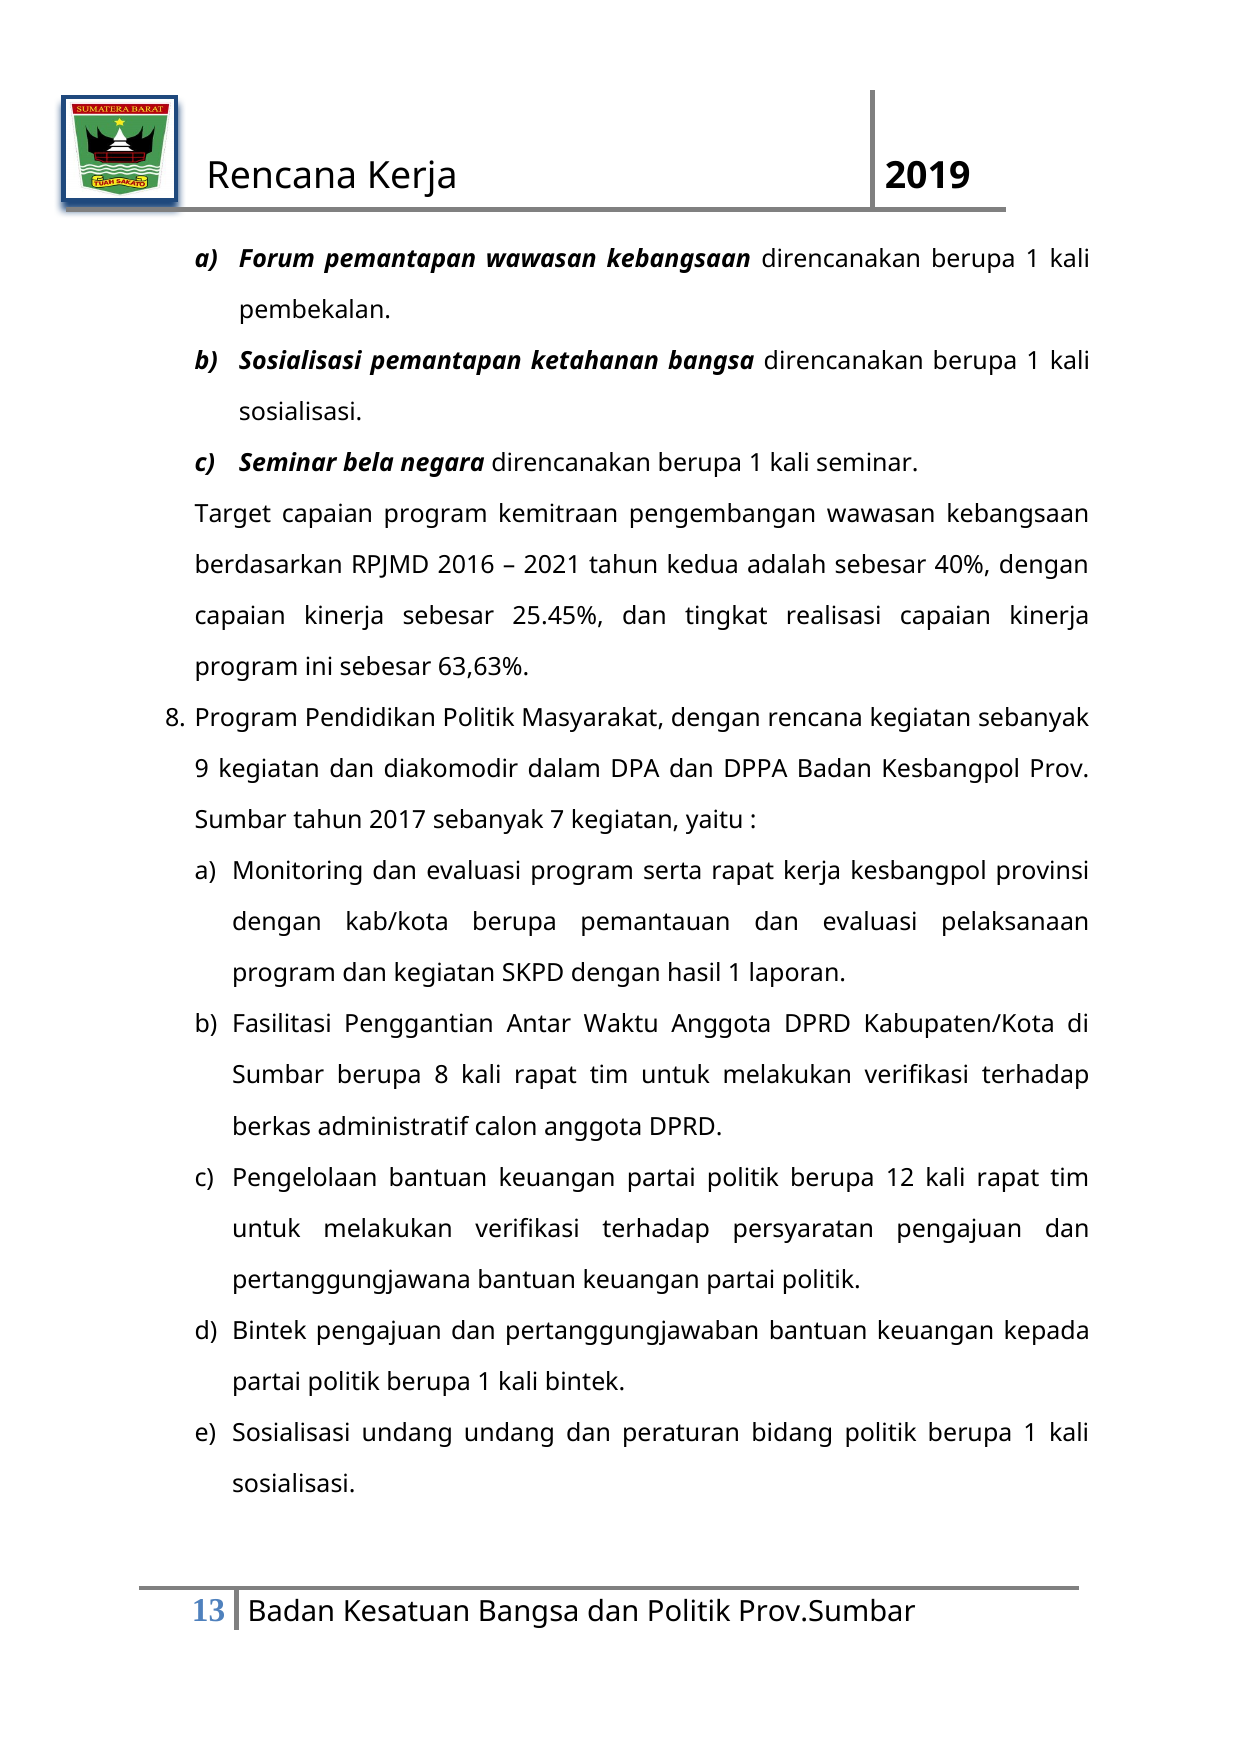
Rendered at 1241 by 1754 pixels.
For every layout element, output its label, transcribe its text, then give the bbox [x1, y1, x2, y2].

list Seminar bela negara direncanakan berupa 1 kali seminar. [194, 445, 1090, 479]
list Pengelolaan bantuan keuangan partai politik berupa 12 kali rapat tim untuk melakukan verifikasi terhadap persyaratan pengajuan dan pertanggungjawana bantuan keuangan partai politik. [194, 1159, 1090, 1295]
picture [66, 99, 174, 198]
list Sosialisasi pemantapan ketahanan bangsa direncanakan berupa 1 kali sosialisasi. [194, 343, 1090, 428]
list Forum pemantapan wawasan kebangsaan direncanakan berupa 1 kali pembekalan. [194, 241, 1090, 326]
list Monitoring dan evaluasi program serta rapat kerja kesbangpol provinsi dengan kab/kota berupa pemantauan dan evaluasi pelaksanaan program dan kegiatan SKPD dengan hasil 1 laporan. [194, 853, 1090, 989]
list Bintek pengajuan dan pertanggungjawaban bantuan keuangan kepada partai politik berupa 1 kali bintek. [194, 1312, 1090, 1397]
list Program Pendidikan Politik Masyarakat, dengan rencana kegiatan sebanyak 9 kegiatan dan diakomodir dalam DPA dan DPPA Badan Kesbangpol Prov. Sumbar tahun 2017 sebanyak 7 kegiatan, yaitu : [165, 700, 1090, 836]
list Target capaian program kemitraan pengembangan wawasan kebangsaan berdasarkan RPJMD 2016 – 2021 tahun kedua adalah sebesar 40%, dengan capaian kinerja sebesar 25.45%, dan tingkat realisasi capaian kinerja program ini sebesar 63,63%. [194, 496, 1090, 683]
list Sosialisasi undang undang dan peraturan bidang politik berupa 1 kali sosialisasi. [194, 1414, 1090, 1499]
list Fasilitasi Penggantian Antar Waktu Anggota DPRD Kabupaten/Kota di Sumbar berupa 8 kali rapat tim untuk melakukan verifikasi terhadap berkas administratif calon anggota DPRD. [194, 1006, 1090, 1142]
